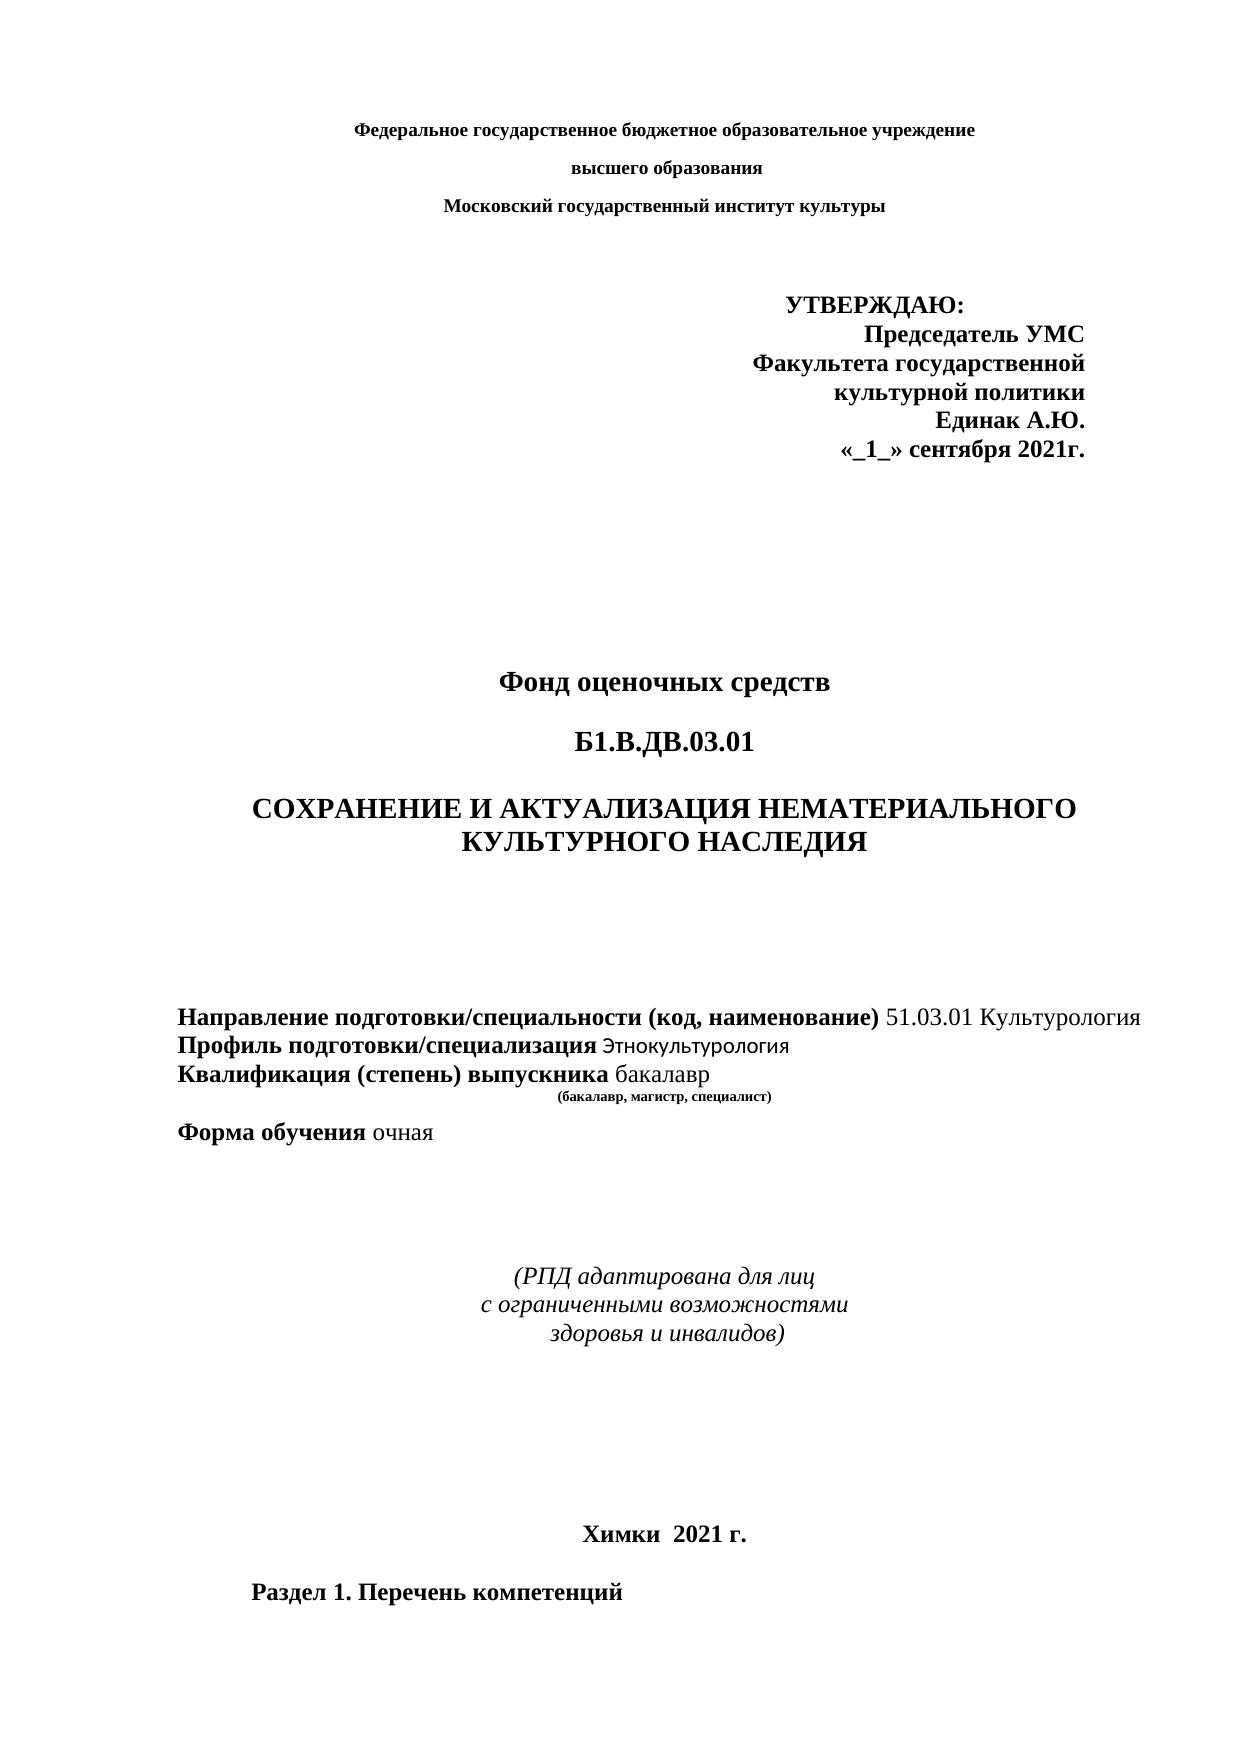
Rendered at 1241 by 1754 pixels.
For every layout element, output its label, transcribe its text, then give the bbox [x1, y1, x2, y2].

text Направление подготовки/специальности (код, наименование) 51.03.01 Культурология [177, 1002, 1152, 1030]
text СОХРАНЕНИЕ И АКТУАЛИЗАЦИЯ НЕМАТЕРИАЛЬНОГО КУЛЬТУРНОГО НАСЛЕДИЯ [177, 791, 1152, 858]
text Федеральное государственное бюджетное образовательное учреждение [177, 118, 1152, 156]
text (бакалавр, магистр, специалист) [177, 1088, 1152, 1117]
text Фонд оценочных средств [177, 664, 1152, 698]
text Московский государственный институт культуры [177, 195, 1152, 233]
text здоровья и инвалидов) [177, 1318, 1152, 1347]
text высшего образования [177, 156, 1152, 195]
text с ограниченными возможностями [177, 1289, 1152, 1318]
text (РПД адаптирована для лиц [177, 1261, 1152, 1289]
text Профиль подготовки/специализация Этнокультурология [177, 1030, 1152, 1059]
text Б1.В.ДВ.03.01 [177, 724, 1152, 757]
text Раздел 1. Перечень компетенций [177, 1577, 1152, 1606]
text Форма обучения очная [177, 1117, 1152, 1146]
text Химки 2021 г. [162, 1519, 1152, 1548]
table_header УТВЕРЖДАЮ: Председатель УМС Факультета государственной культурной политики Единак А.Ю. «_1_» сентября 2021г. [653, 291, 1096, 463]
text Квалификация (степень) выпускника бакалавр [177, 1059, 1152, 1088]
